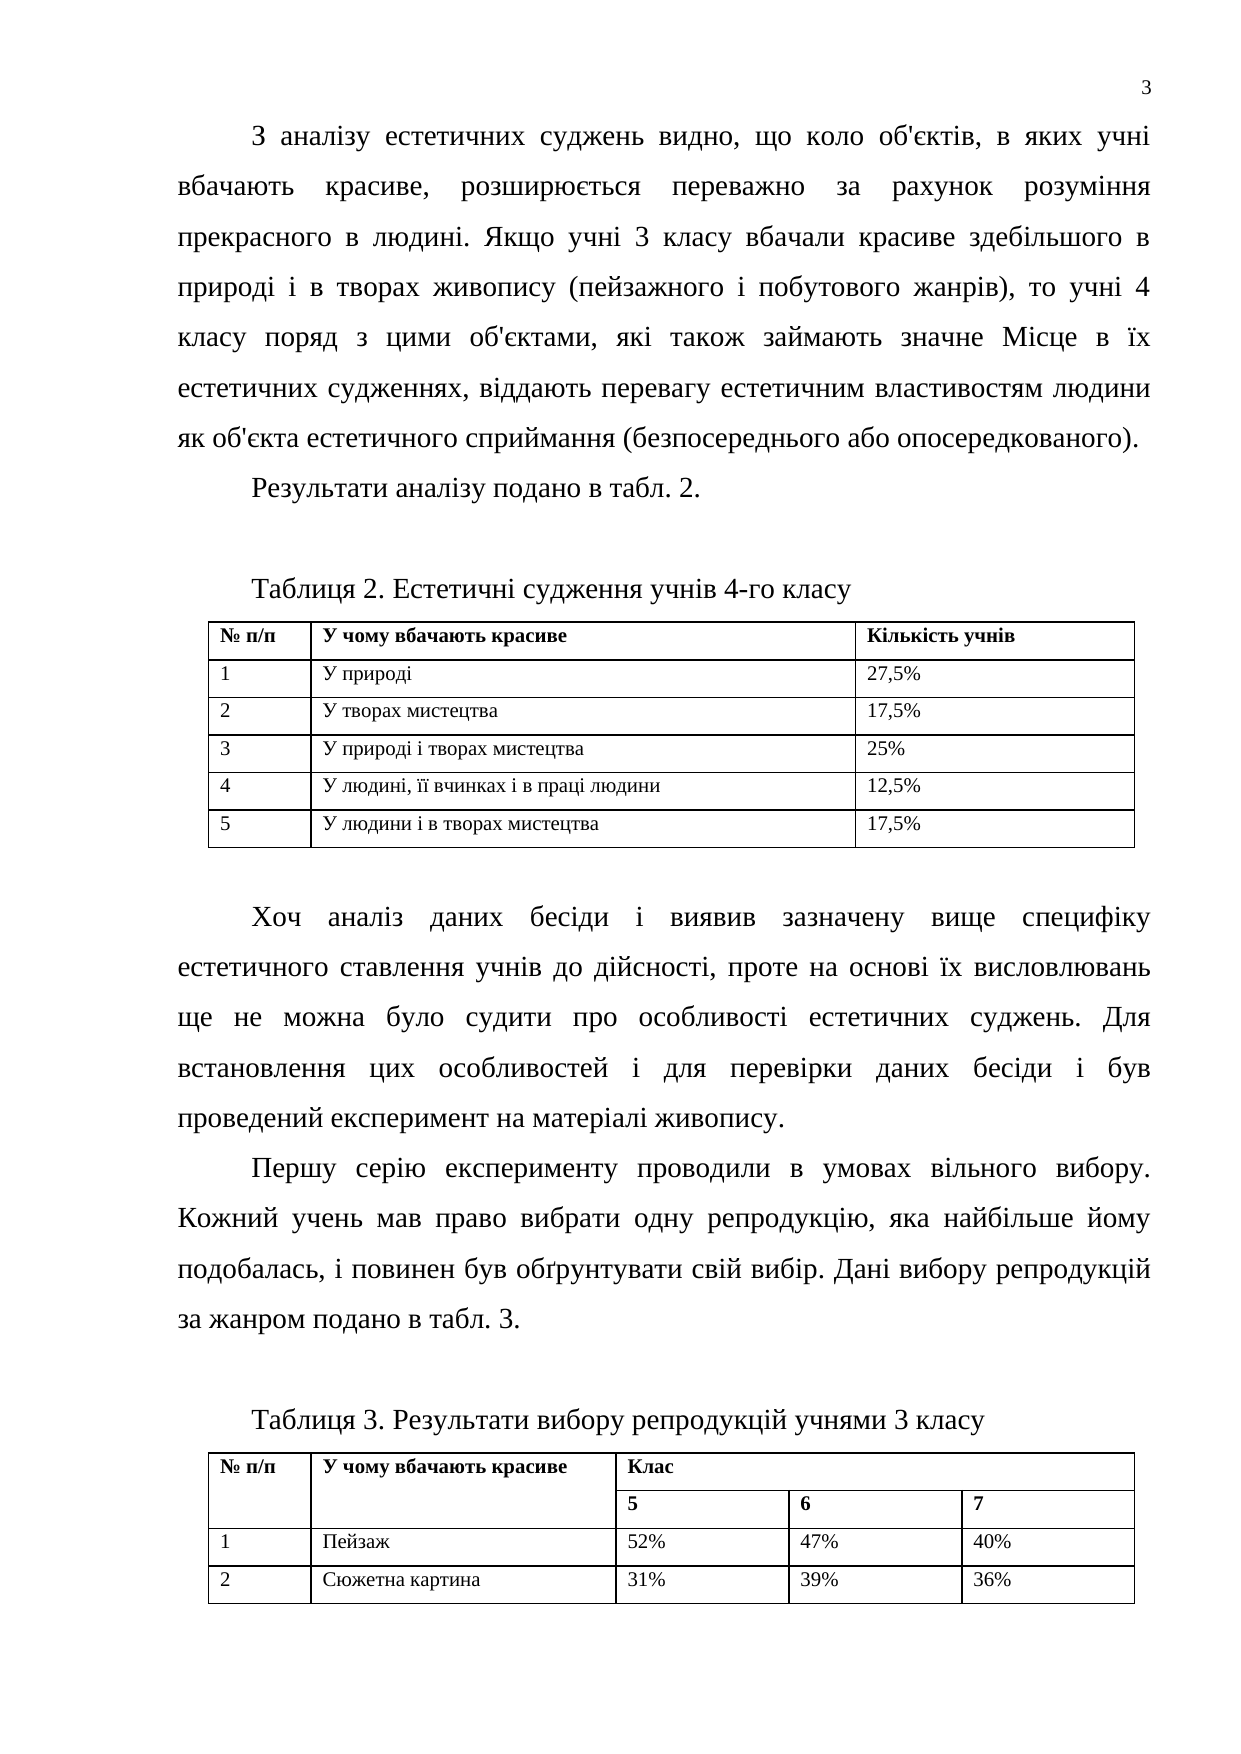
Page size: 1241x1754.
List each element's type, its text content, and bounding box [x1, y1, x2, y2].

table_cell 6 [790, 1491, 961, 1527]
table_cell 40% [963, 1529, 1134, 1565]
text Таблиця 3. Результати вибору репродукцій учнями 3 класу [177, 1402, 1152, 1435]
table_cell 25% [856, 736, 1134, 772]
table_cell У природі і творах мистецтва [312, 736, 855, 772]
table_cell 7 [963, 1491, 1134, 1527]
table_header № п/п [209, 1454, 310, 1527]
text З аналізу естетичних суджень видно, що коло об'єктів, в яких учні вбачають красиве, розширюється переважно за рахунок розуміння прекрасного в людині. Якщо учні 3 класу вбачали красиве здебільшого в природі і в творах живопису (пейзажного і побутового жанрів), то учні 4 класу поряд з цими об'єктами, які також займають значне Місце в їх естетичних судженнях, віддають перевагу естетичним властивостям людини як об'єкта естетичного сприймання (безпосереднього або опосередкованого). [177, 118, 1152, 453]
table_cell 52% [617, 1529, 788, 1565]
text Результати аналізу подано в табл. 2. [177, 470, 1152, 504]
table_cell 17,5% [856, 811, 1134, 847]
table_cell 27,5% [856, 661, 1134, 696]
table_cell 5 [617, 1491, 788, 1527]
table_cell У людини і в творах мистецтва [312, 811, 855, 847]
table_cell 47% [790, 1529, 961, 1565]
table_cell 12,5% [856, 773, 1134, 809]
table_header № п/п [209, 623, 310, 659]
text Хоч аналіз даних бесіди і виявив зазначену вище специфіку естетичного ставлення учнів до дійсності, проте на основі їх висловлювань ще не можна було судити про особливості естетичних суджень. Для встановлення цих особливостей і для перевірки даних бесіди і був проведений експеримент на матеріалі живопису. [177, 899, 1152, 1133]
table_cell 17,5% [856, 698, 1134, 734]
table_cell 2 [209, 698, 310, 734]
table_cell 3 [209, 736, 310, 772]
text Першу серію експерименту проводили в умовах вільного вибору. Кожний учень мав право вибрати одну репродукцію, яка найбільше йому подобалась, і повинен був обґрунтувати свій вибір. Дані вибору репродукцій за жанром подано в табл. 3. [177, 1150, 1152, 1335]
table_cell 4 [209, 773, 310, 809]
table_header Кількість учнів [856, 623, 1134, 659]
table_cell 39% [790, 1567, 961, 1603]
table_cell У людині, її вчинках і в праці людини [312, 773, 855, 809]
table_cell 5 [209, 811, 310, 847]
table_cell 2 [209, 1567, 310, 1603]
text Таблиця 2. Естетичні судження учнів 4-го класу [177, 571, 1152, 604]
table_cell У творах мистецтва [312, 698, 855, 734]
table_cell 31% [617, 1567, 788, 1603]
table_cell 1 [209, 661, 310, 696]
table_cell У природі [312, 661, 855, 696]
table_header У чому вбачають красиве [312, 623, 855, 659]
table_cell 1 [209, 1529, 310, 1565]
table_cell 36% [963, 1567, 1134, 1603]
table_header У чому вбачають красиве [312, 1454, 615, 1527]
table_header Клас [617, 1454, 1134, 1490]
table_cell Пейзаж [312, 1529, 615, 1565]
table_cell Сюжетна картина [312, 1567, 615, 1603]
